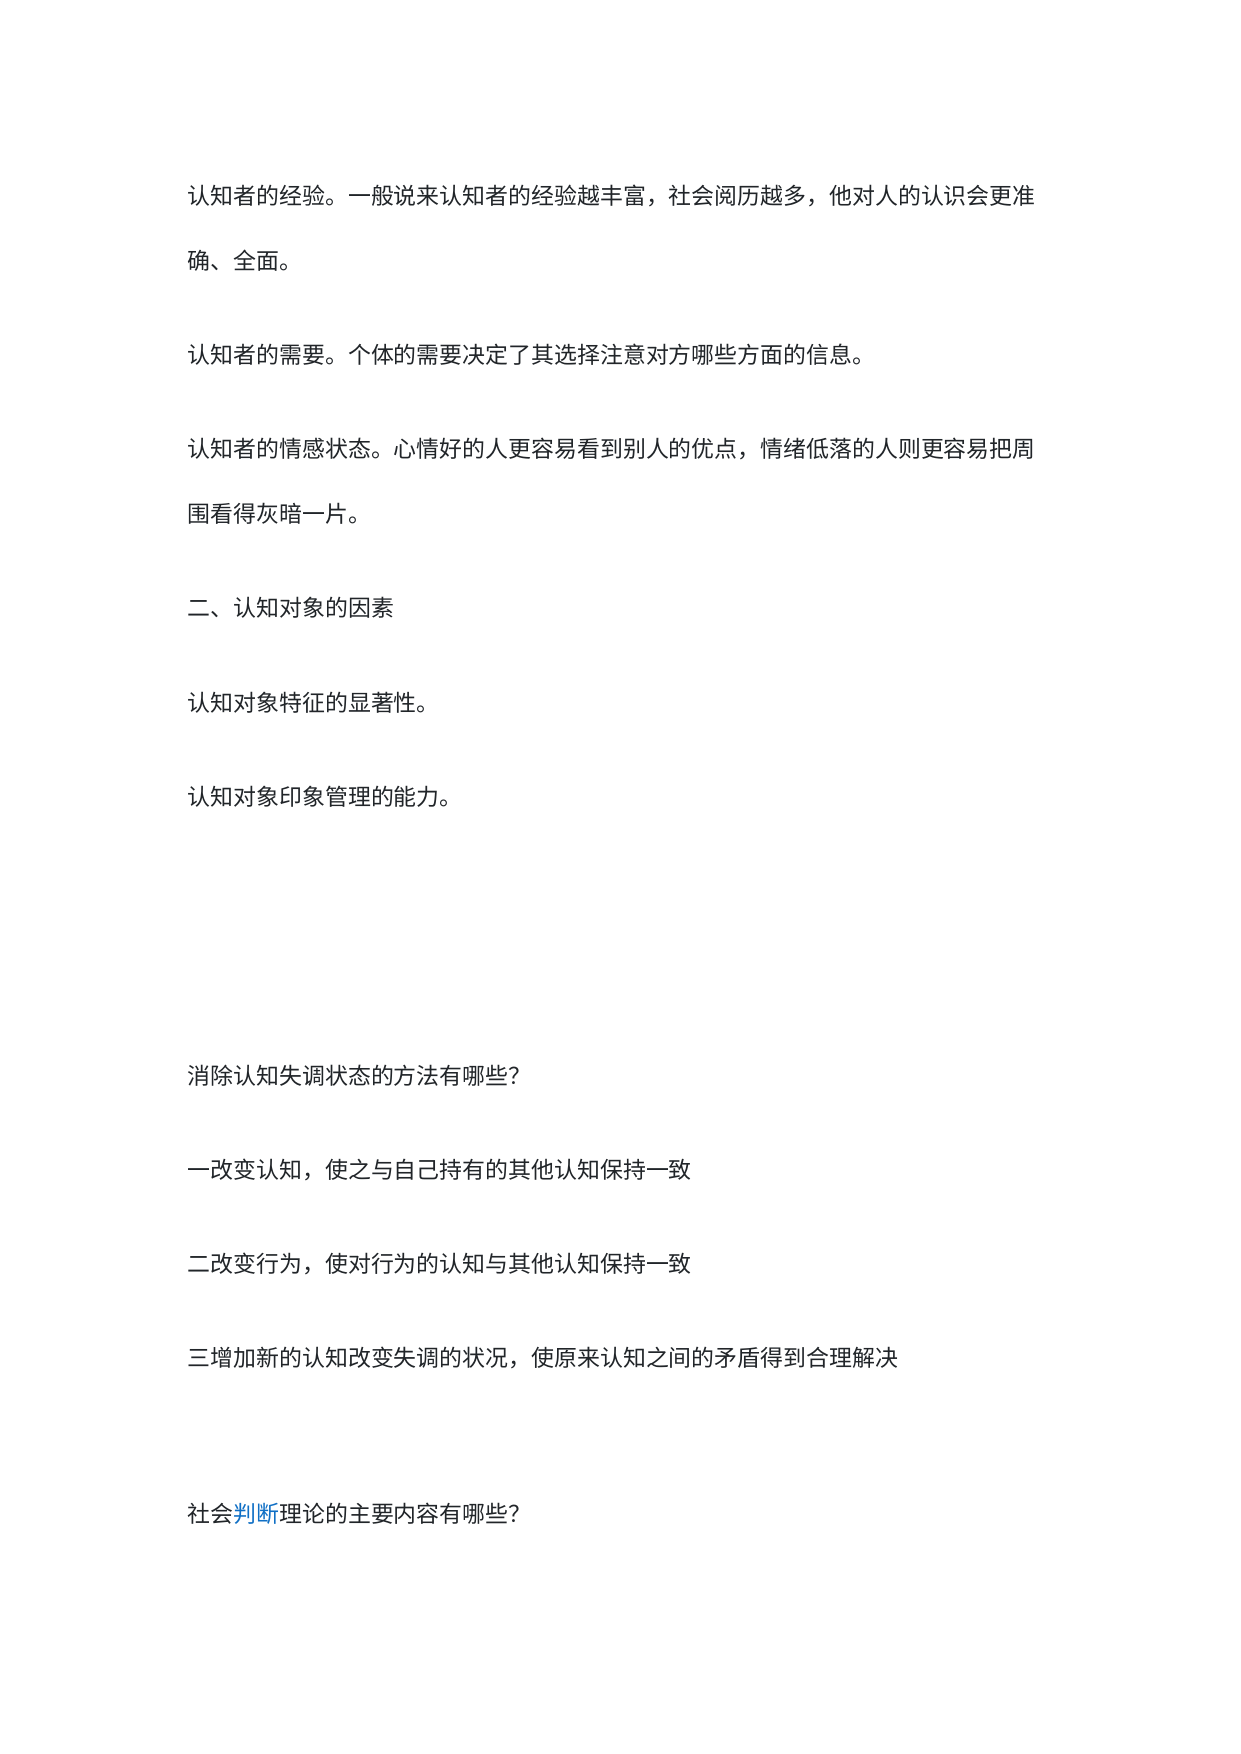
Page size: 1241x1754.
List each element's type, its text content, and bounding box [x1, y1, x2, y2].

text 一改变认知，使之与自己持有的其他认知保持一致 [187, 1136, 1053, 1201]
text 社会判断理论的主要内容有哪些？ [187, 1480, 1053, 1545]
text 消除认知失调状态的方法有哪些？ [187, 1042, 1053, 1107]
text 认知对象印象管理的能力。 [187, 763, 1053, 828]
text 三增加新的认知改变失调的状况，使原来认知之间的矛盾得到合理解决 [187, 1324, 1053, 1389]
text 认知者的情感状态。心情好的人更容易看到别人的优点，情绪低落的人则更容易把周围看得灰暗一片。 [187, 415, 1053, 545]
text 二、认知对象的因素 [187, 574, 1053, 639]
text 二改变行为，使对行为的认知与其他认知保持一致 [187, 1230, 1053, 1295]
text 认知者的需要。个体的需要决定了其选择注意对方哪些方面的信息。 [187, 321, 1053, 386]
text 认知对象特征的显著性。 [187, 669, 1053, 734]
text 认知者的经验。一般说来认知者的经验越丰富，社会阅历越多，他对人的认识会更准确、全面。 [187, 162, 1053, 292]
